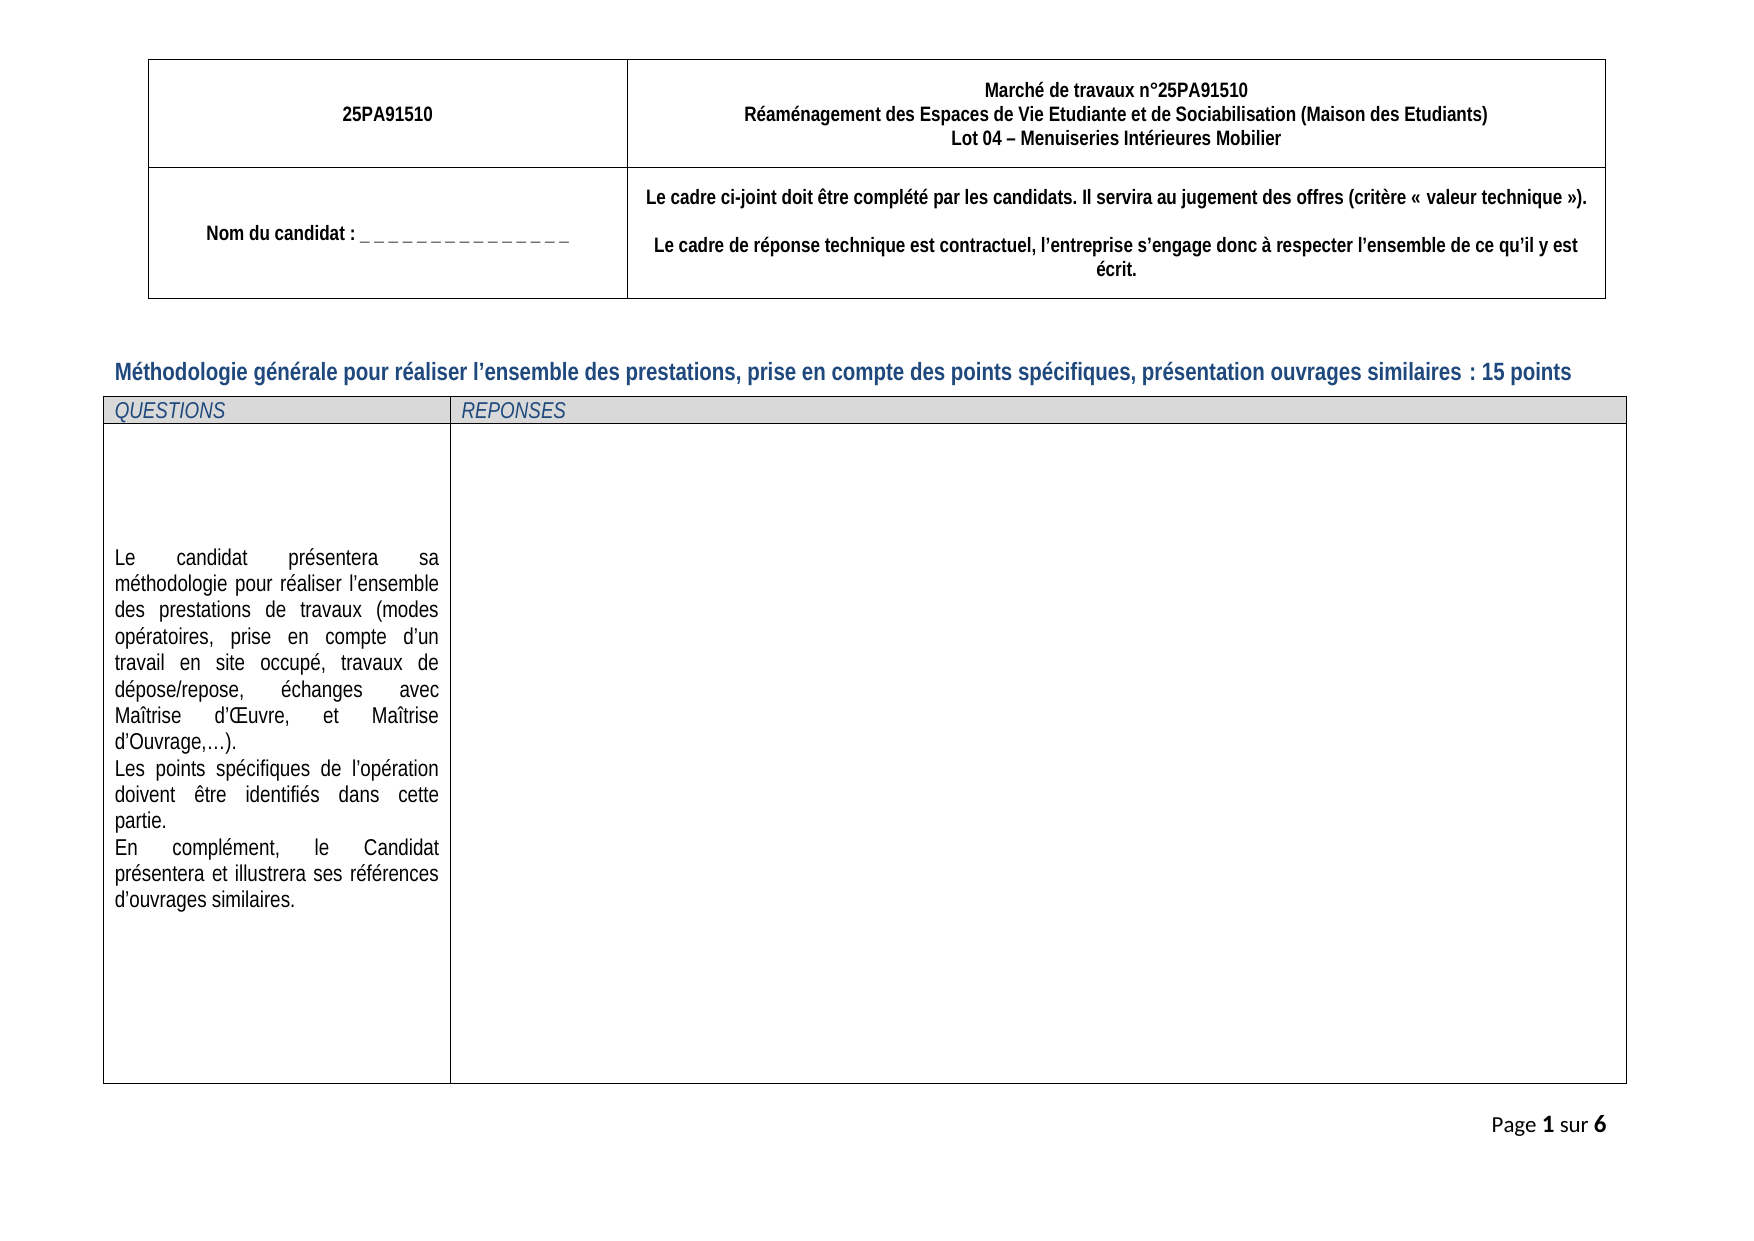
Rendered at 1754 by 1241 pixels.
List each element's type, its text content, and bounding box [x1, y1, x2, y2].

table_cell QUESTIONS [104, 397, 450, 423]
table_header Méthodologie générale pour réaliser l’ensemble des prestations, prise en compte des points spécifiques, présentation ouvrages similaires : 15 points [103, 347, 1626, 396]
table_cell REPONSES [451, 397, 1626, 423]
table_cell Le cadre ci-joint doit être complété par les candidats. Il servira au jugement des offres (critère « valeur technique »). Le cadre de réponse technique est contractuel, l’entreprise s’engage donc à respecter l’ensemble de ce qu’il y est écrit. [628, 168, 1605, 298]
table_cell [451, 424, 1626, 1083]
table_cell Le candidat présentera sa méthodologie pour réaliser l’ensemble des prestations de travaux (modes opératoires, prise en compte d’un travail en site occupé, travaux de dépose/repose, échanges avec Maîtrise d’Œuvre, et Maîtrise d’Ouvrage,…). Les points spécifiques de l’opération doivent être identifiés dans cette partie. En complément, le Candidat présentera et illustrera ses références d’ouvrages similaires. [104, 424, 450, 1083]
table_header Marché de travaux n°25PA91510 Réaménagement des Espaces de Vie Etudiante et de Sociabilisation (Maison des Etudiants) Lot 04 – Menuiseries Intérieures Mobilier [628, 60, 1605, 167]
table_cell Nom du candidat : _ _ _ _ _ _ _ _ _ _ _ _ _ _ _ [149, 168, 627, 298]
table_header 25PA91510 [149, 60, 627, 167]
